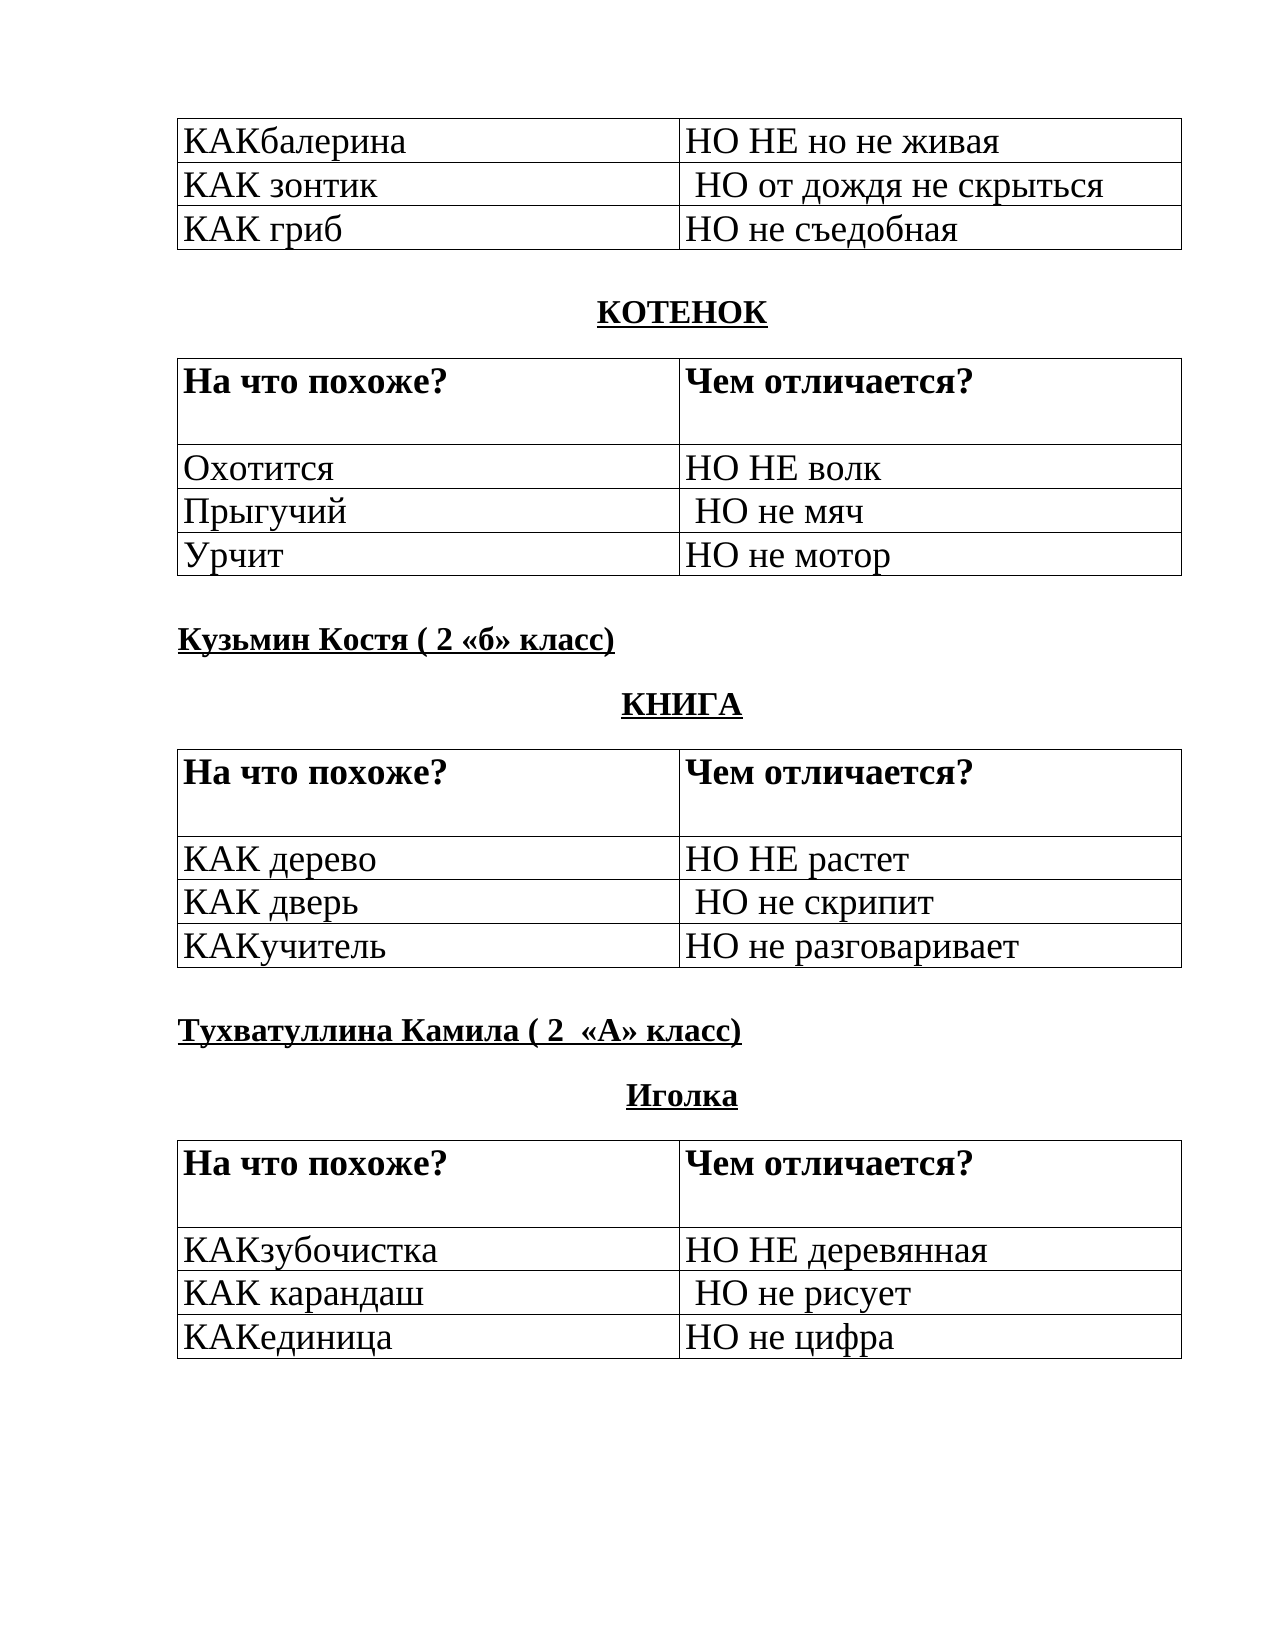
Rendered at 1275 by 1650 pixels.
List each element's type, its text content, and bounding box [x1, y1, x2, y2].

table_cell Прыгучий [178, 489, 679, 532]
text КОТЕНОК [177, 293, 1186, 331]
table_cell КАК дерево [178, 837, 679, 879]
text Иголка [177, 1075, 1186, 1113]
table_cell КАК карандаш [178, 1271, 679, 1314]
table_header Чем отличается? [680, 359, 1181, 444]
text Тухватуллина Камила ( 2 «А» класс) [177, 1010, 1186, 1048]
table_header На что похоже? [178, 1141, 679, 1227]
table_cell НО от дождя не скрыться [680, 163, 1181, 205]
table_cell НО не мяч [680, 489, 1181, 532]
text Кузьмин Костя ( 2 «б» класс) [177, 619, 1186, 657]
table_cell КАК дверь [178, 880, 679, 923]
table_cell НО не скрипит [680, 880, 1181, 923]
table_cell НО НЕ растет [680, 837, 1181, 879]
table_cell НО не мотор [680, 533, 1181, 575]
table_cell КАК зонтик [178, 163, 679, 205]
table_cell КАКучитель [178, 924, 679, 966]
table_header Чем отличается? [680, 1141, 1181, 1227]
table_header Чем отличается? [680, 750, 1181, 836]
table_header На что похоже? [178, 750, 679, 836]
table_cell КАКбалерина [178, 119, 679, 162]
table_cell НО не съедобная [680, 206, 1181, 249]
table_cell НО не разговаривает [680, 924, 1181, 966]
table_cell КАКзубочистка [178, 1228, 679, 1270]
table_cell НО НЕ но не живая [680, 119, 1181, 162]
table_cell НО не рисует [680, 1271, 1181, 1314]
table_cell НО не цифра [680, 1315, 1181, 1358]
table_cell КАК гриб [178, 206, 679, 249]
table_cell Урчит [178, 533, 679, 575]
table_cell НО НЕ волк [680, 445, 1181, 488]
table_cell КАКединица [178, 1315, 679, 1358]
table_cell Охотится [178, 445, 679, 488]
table_cell НО НЕ деревянная [680, 1228, 1181, 1270]
table_header На что похоже? [178, 359, 679, 444]
text КНИГА [177, 684, 1186, 722]
